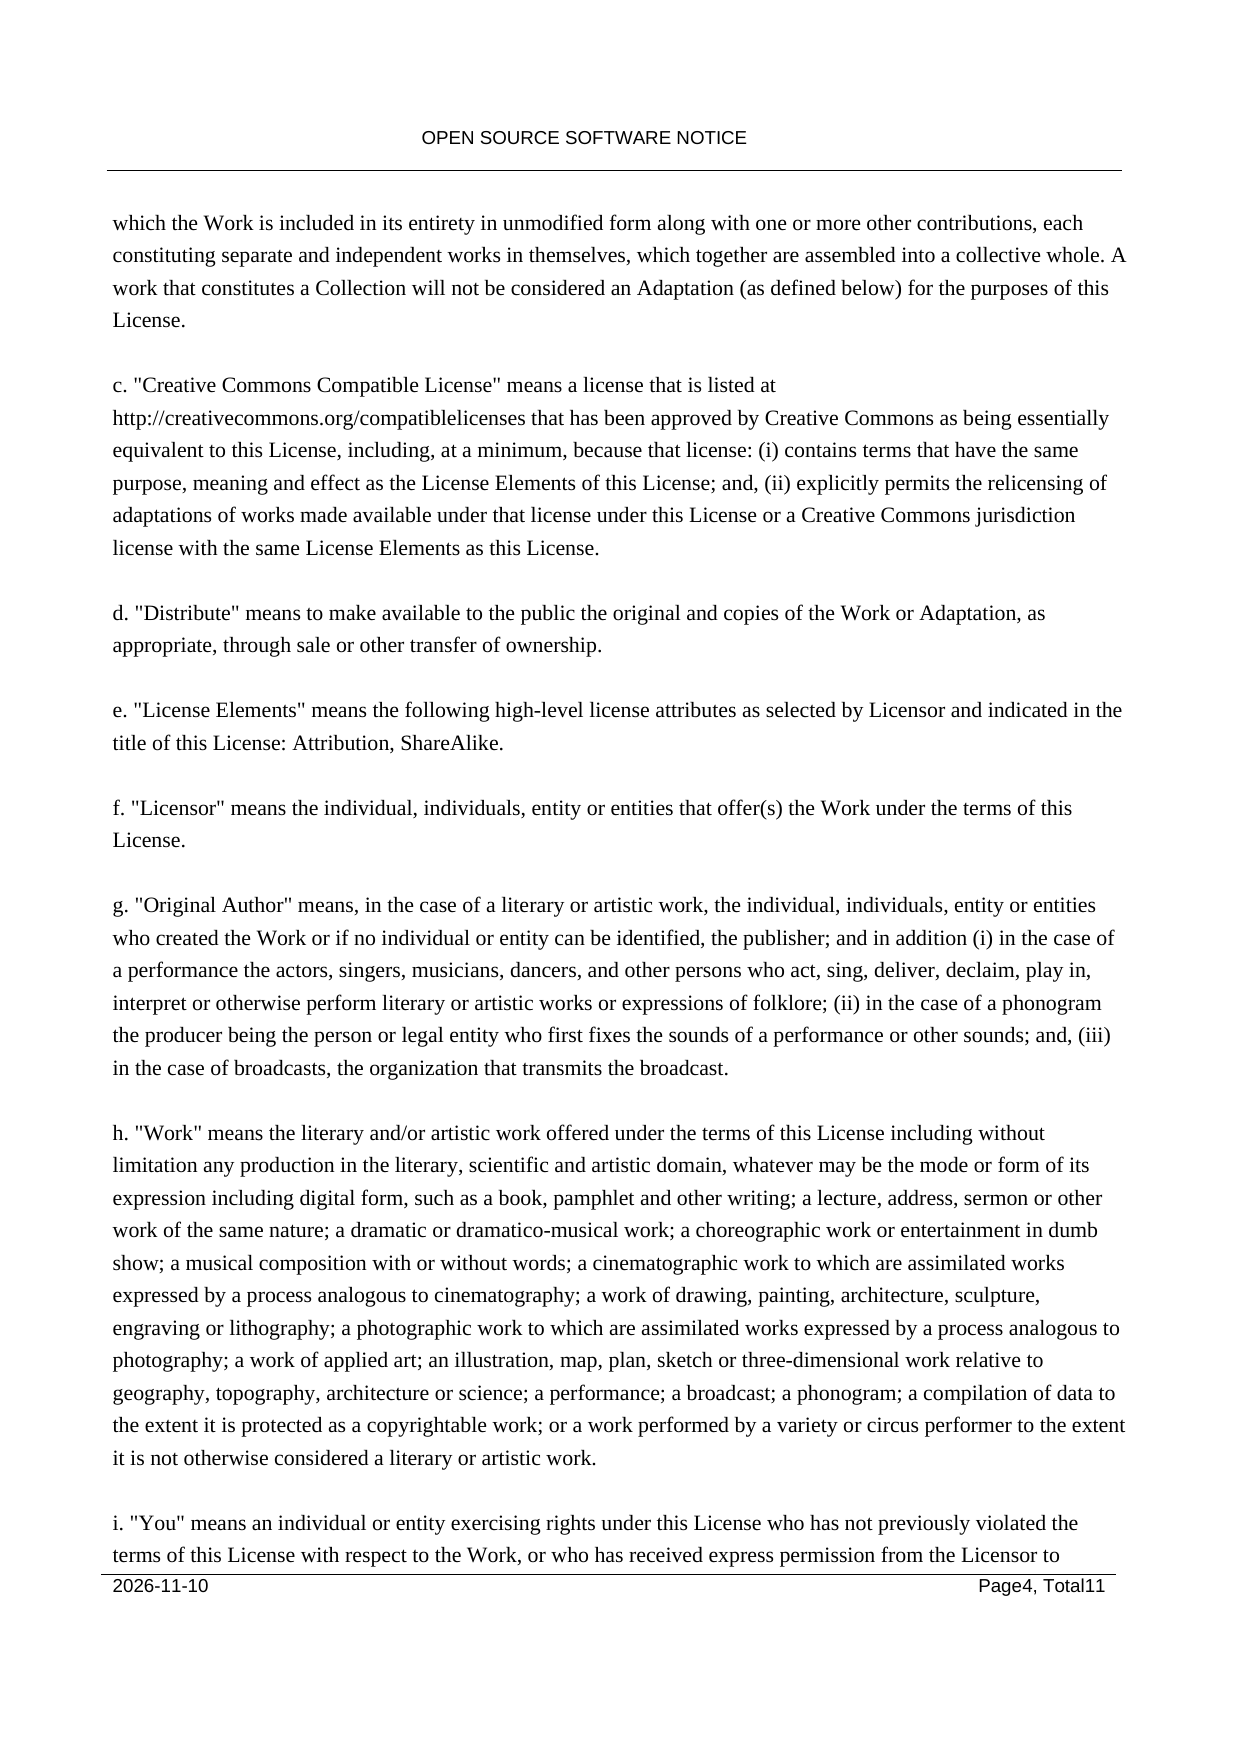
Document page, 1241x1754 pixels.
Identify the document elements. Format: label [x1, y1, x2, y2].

text [112, 206, 1128, 1571]
